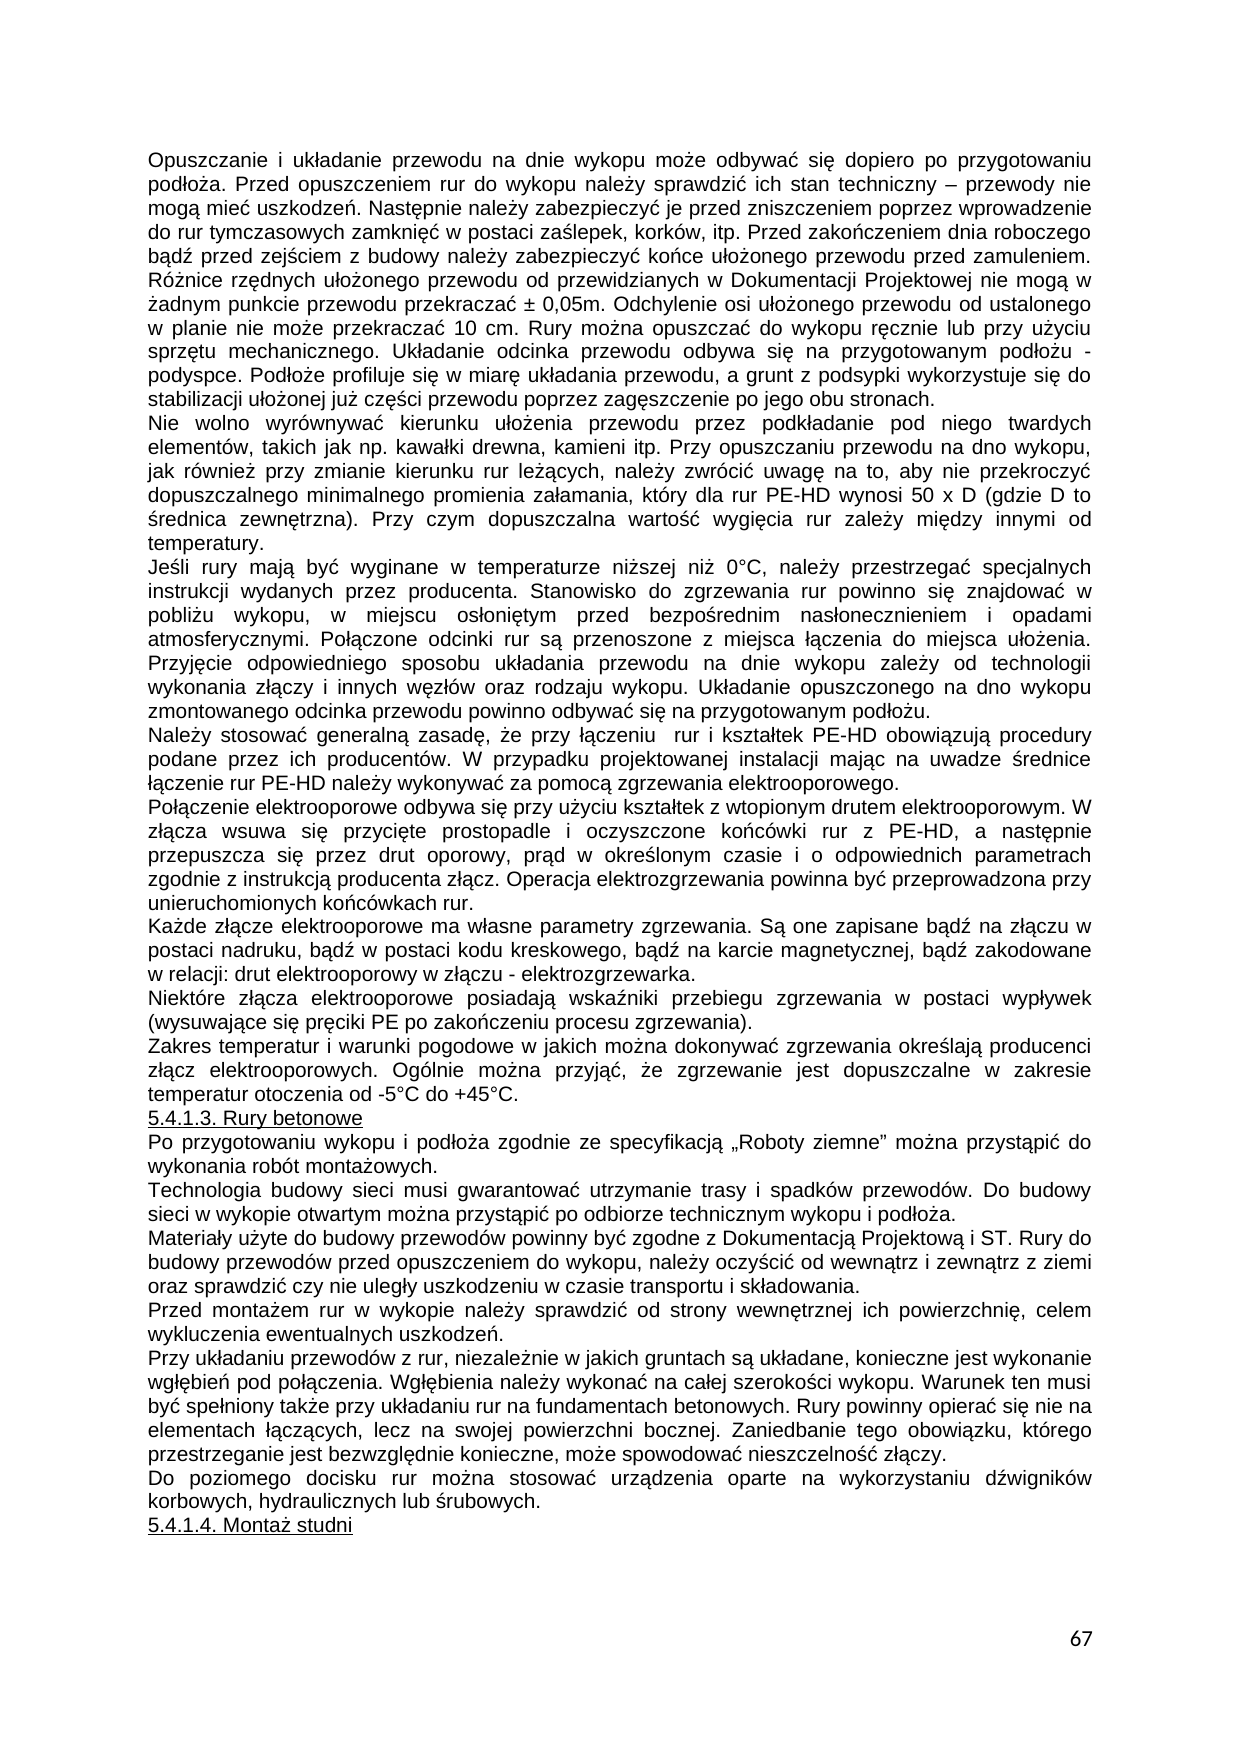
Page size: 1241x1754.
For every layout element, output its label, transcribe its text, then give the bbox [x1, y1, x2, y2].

text Opuszczanie i układanie przewodu na dnie wykopu może odbywać się dopiero po przygotowaniu podłoża. Przed opuszczeniem rur do wykopu należy sprawdzić ich stan techniczny – przewody nie mogą mieć uszkodzeń. Następnie należy zabezpieczyć je przed zniszczeniem poprzez wprowadzenie do rur tymczasowych zamknięć w postaci zaślepek, korków, itp. Przed zakończeniem dnia roboczego bądź przed zejściem z budowy należy zabezpieczyć końce ułożonego przewodu przed zamuleniem. Różnice rzędnych ułożonego przewodu od przewidzianych w Dokumentacji Projektowej nie mogą w żadnym punkcie przewodu przekraczać ± 0,05m. Odchylenie osi ułożonego przewodu od ustalonego w planie nie może przekraczać 10 cm. Rury można opuszczać do wykopu ręcznie lub przy użyciu sprzętu mechanicznego. Układanie odcinka przewodu odbywa się na przygotowanym podłożu - podyspce. Podłoże profiluje się w miarę układania przewodu, a grunt z podsypki wykorzystuje się do stabilizacji ułożonej już części przewodu poprzez zagęszczenie po jego obu stronach. [148, 148, 1093, 411]
text Nie wolno wyrównywać kierunku ułożenia przewodu przez podkładanie pod niego twardych elementów, takich jak np. kawałki drewna, kamieni itp. Przy opuszczaniu przewodu na dno wykopu, jak również przy zmianie kierunku rur leżących, należy zwrócić uwagę na to, aby nie przekroczyć dopuszczalnego minimalnego promienia załamania, który dla rur PE-HD wynosi 50 x D (gdzie D to średnica zewnętrzna). Przy czym dopuszczalna wartość wygięcia rur zależy między innymi od temperatury. [148, 411, 1093, 555]
text Materiały użyte do budowy przewodów powinny być zgodne z Dokumentacją Projektową i ST. Rury do budowy przewodów przed opuszczeniem do wykopu, należy oczyścić od wewnątrz i zewnątrz z ziemi oraz sprawdzić czy nie uległy uszkodzeniu w czasie transportu i składowania. [148, 1226, 1093, 1298]
text Połączenie elektrooporowe odbywa się przy użyciu kształtek z wtopionym drutem elektrooporowym. W złącza wsuwa się przycięte prostopadle i oczyszczone końcówki rur z PE-HD, a następnie przepuszcza się przez drut oporowy, prąd w określonym czasie i o odpowiednich parametrach zgodnie z instrukcją producenta złącz. Operacja elektrozgrzewania powinna być przeprowadzona przy unieruchomionych końcówkach rur. [148, 794, 1093, 914]
text Przy układaniu przewodów z rur, niezależnie w jakich gruntach są układane, konieczne jest wykonanie wgłębień pod połączenia. Wgłębienia należy wykonać na całej szerokości wykopu. Warunek ten musi być spełniony także przy układaniu rur na fundamentach betonowych. Rury powinny opierać się nie na elementach łączących, lecz na swojej powierzchni bocznej. Zaniedbanie tego obowiązku, którego przestrzeganie jest bezwzględnie konieczne, może spowodować nieszczelność złączy. [148, 1346, 1093, 1465]
text Każde złącze elektrooporowe ma własne parametry zgrzewania. Są one zapisane bądź na złączu w postaci nadruku, bądź w postaci kodu kreskowego, bądź na karcie magnetycznej, bądź zakodowane w relacji: drut elektrooporowy w złączu - elektrozgrzewarka. [148, 914, 1093, 986]
text Technologia budowy sieci musi gwarantować utrzymanie trasy i spadków przewodów. Do budowy sieci w wykopie otwartym można przystąpić po odbiorze technicznym wykopu i podłoża. [148, 1178, 1093, 1226]
text Zakres temperatur i warunki pogodowe w jakich można dokonywać zgrzewania określają producenci złącz elektrooporowych. Ogólnie można przyjąć, że zgrzewanie jest dopuszczalne w zakresie temperatur otoczenia od -5°C do +45°C. [148, 1034, 1093, 1106]
text Należy stosować generalną zasadę, że przy łączeniu rur i kształtek PE-HD obowiązują procedury podane przez ich producentów. W przypadku projektowanej instalacji mając na uwadze średnice łączenie rur PE-HD należy wykonywać za pomocą zgrzewania elektrooporowego. [148, 723, 1093, 794]
text 5.4.1.4. Montaż studni [148, 1513, 1093, 1537]
text Po przygotowaniu wykopu i podłoża zgodnie ze specyfikacją „Roboty ziemne” można przystąpić do wykonania robót montażowych. [148, 1130, 1093, 1178]
text Jeśli rury mają być wyginane w temperaturze niższej niż 0°C, należy przestrzegać specjalnych instrukcji wydanych przez producenta. Stanowisko do zgrzewania rur powinno się znajdować w pobliżu wykopu, w miejscu osłoniętym przed bezpośrednim nasłonecznieniem i opadami atmosferycznymi. Połączone odcinki rur są przenoszone z miejsca łączenia do miejsca ułożenia. Przyjęcie odpowiedniego sposobu układania przewodu na dnie wykopu zależy od technologii wykonania złączy i innych węzłów oraz rodzaju wykopu. Układanie opuszczonego na dno wykopu zmontowanego odcinka przewodu powinno odbywać się na przygotowanym podłożu. [148, 555, 1093, 723]
text Niektóre złącza elektrooporowe posiadają wskaźniki przebiegu zgrzewania w postaci wypływek (wysuwające się pręciki PE po zakończeniu procesu zgrzewania). [148, 986, 1093, 1034]
text 5.4.1.3. Rury betonowe [148, 1106, 1093, 1130]
text Przed montażem rur w wykopie należy sprawdzić od strony wewnętrznej ich powierzchnię, celem wykluczenia ewentualnych uszkodzeń. [148, 1298, 1093, 1346]
text Do poziomego docisku rur można stosować urządzenia oparte na wykorzystaniu dźwigników korbowych, hydraulicznych lub śrubowych. [148, 1465, 1093, 1513]
